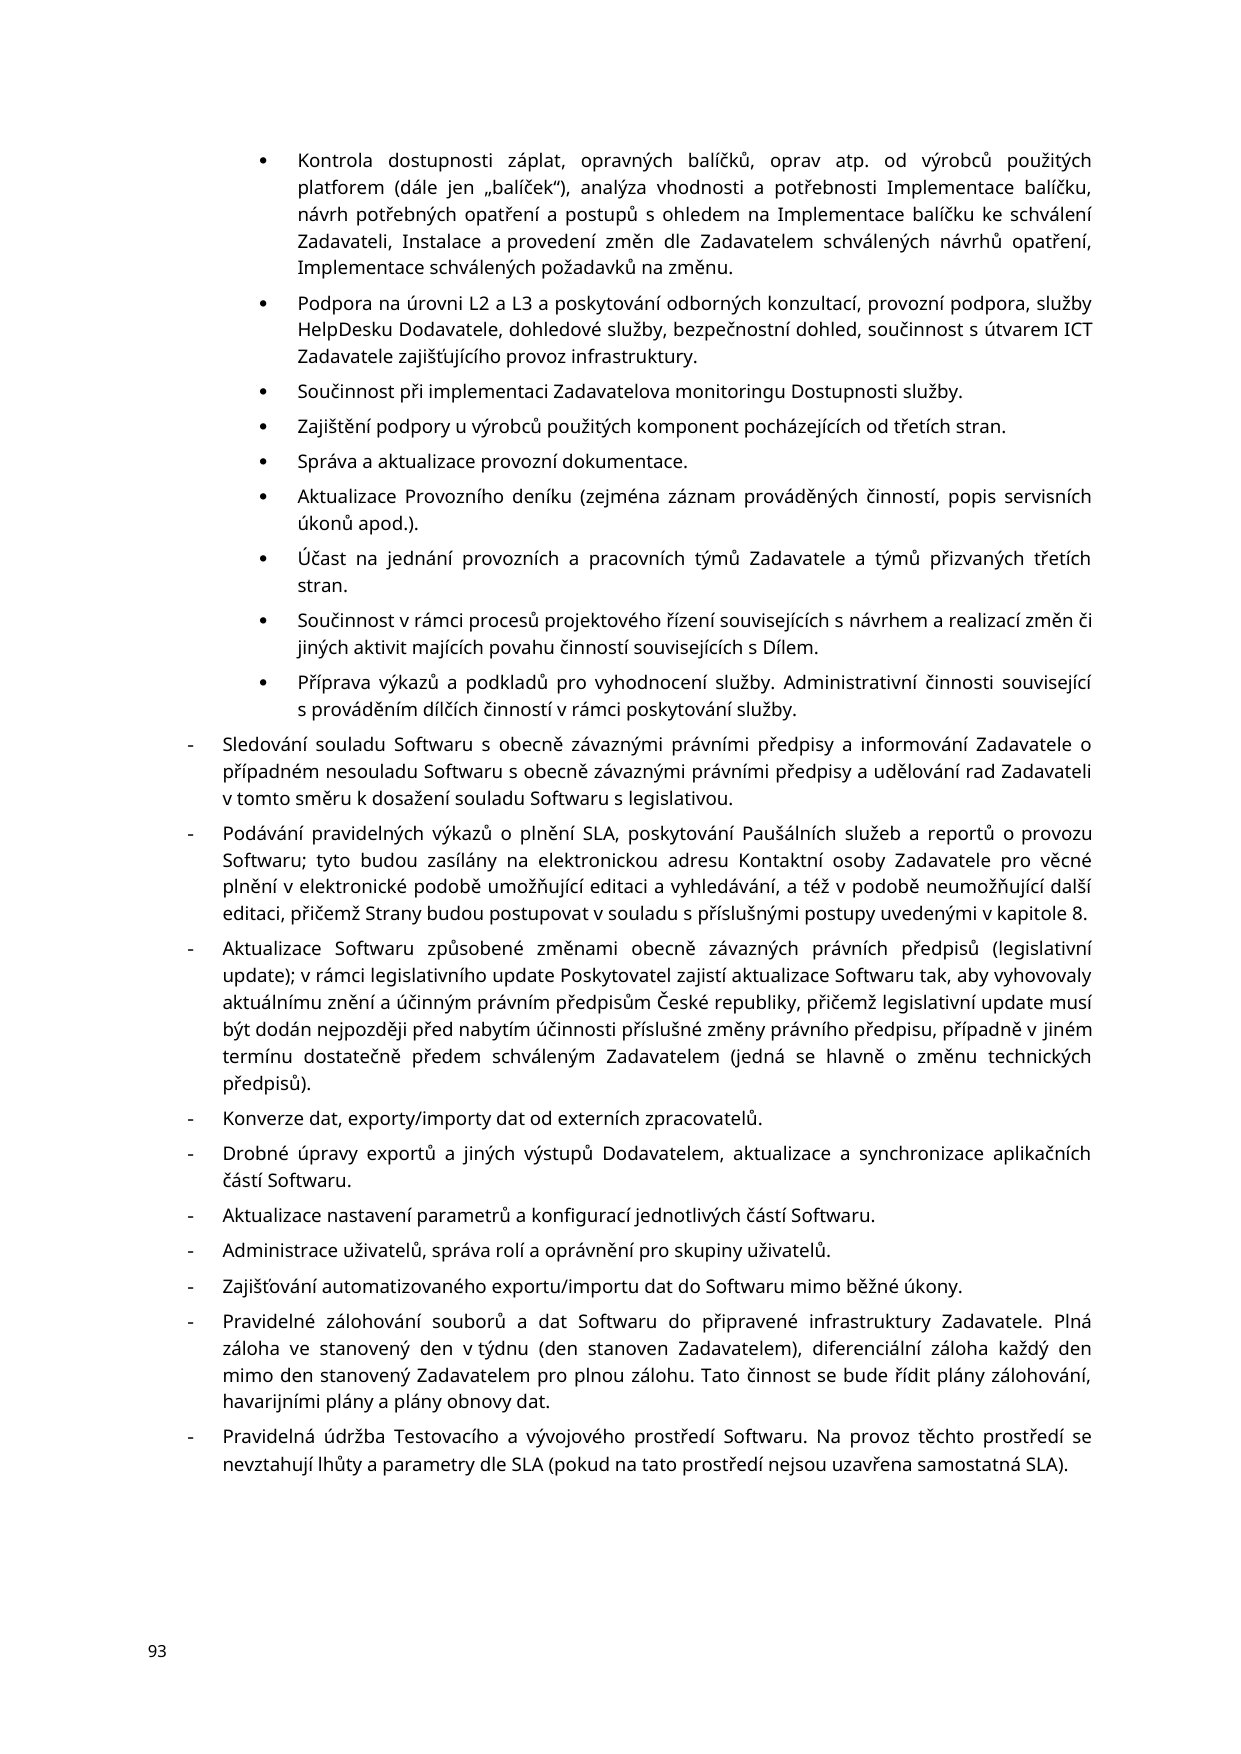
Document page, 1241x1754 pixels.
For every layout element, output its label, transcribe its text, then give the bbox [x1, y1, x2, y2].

list Aktualizace nastavení parametrů a konfigurací jednotlivých částí Softwaru. [185, 1202, 1093, 1228]
list Konverze dat, exporty/importy dat od externích zpracovatelů. [185, 1105, 1093, 1131]
text Zajištění podpory u výrobců použitých komponent pocházejících od třetích stran. [260, 413, 1093, 439]
list Zajišťování automatizovaného exportu/importu dat do Softwaru mimo běžné úkony. [185, 1273, 1093, 1299]
list Administrace uživatelů, správa rolí a oprávnění pro skupiny uživatelů. [185, 1238, 1093, 1263]
list Pravidelná údržba Testovacího a vývojového prostředí Softwaru. Na provoz těchto prostředí se nevztahují lhůty a parametry dle SLA (pokud na tato prostředí nejsou uzavřena samostatná SLA). [185, 1424, 1093, 1476]
text Účast na jednání provozních a pracovních týmů Zadavatele a týmů přizvaných třetích stran. [260, 546, 1093, 598]
text Podpora na úrovni L2 a L3 a poskytování odborných konzultací, provozní podpora, služby HelpDesku Dodavatele, dohledové služby, bezpečnostní dohled, součinnost s útvarem ICT Zadavatele zajišťujícího provoz infrastruktury. [260, 290, 1093, 369]
text Aktualizace Provozního deníku (zejména záznam prováděných činností, popis servisních úkonů apod.). [260, 484, 1093, 536]
text Příprava výkazů a podkladů pro vyhodnocení služby. Administrativní činnosti související s prováděním dílčích činností v rámci poskytování služby. [260, 669, 1093, 722]
list Podávání pravidelných výkazů o plnění SLA, poskytování Paušálních služeb a reportů o provozu Softwaru; tyto budou zasílány na elektronickou adresu Kontaktní osoby Zadavatele pro věcné plnění v elektronické podobě umožňující editaci a vyhledávání, a též v podobě neumožňující další editaci, přičemž Strany budou postupovat v souladu s příslušnými postupy uvedenými v kapitole 8. [185, 820, 1093, 926]
text Správa a aktualizace provozní dokumentace. [260, 449, 1093, 474]
list Drobné úpravy exportů a jiných výstupů Dodavatelem, aktualizace a synchronizace aplikačních částí Softwaru. [185, 1140, 1093, 1193]
list Aktualizace Softwaru způsobené změnami obecně závazných právních předpisů (legislativní update); v rámci legislativního update Poskytovatel zajistí aktualizace Softwaru tak, aby vyhovovaly aktuálnímu znění a účinným právním předpisům České republiky, přičemž legislativní update musí být dodán nejpozději před nabytím účinnosti příslušné změny právního předpisu, případně v jiném termínu dostatečně předem schváleným Zadavatelem (jedná se hlavně o změnu technických předpisů). [185, 936, 1093, 1095]
list Pravidelné zálohování souborů a dat Softwaru do připravené infrastruktury Zadavatele. Plná záloha ve stanovený den v týdnu (den stanoven Zadavatelem), diferenciální záloha každý den mimo den stanovený Zadavatelem pro plnou zálohu. Tato činnost se bude řídit plány zálohování, havarijními plány a plány obnovy dat. [185, 1308, 1093, 1414]
text Součinnost při implementaci Zadavatelova monitoringu Dostupnosti služby. [260, 378, 1093, 404]
text Součinnost v rámci procesů projektového řízení souvisejících s návrhem a realizací změn či jiných aktivit majících povahu činností souvisejících s Dílem. [260, 607, 1093, 660]
text Kontrola dostupnosti záplat, opravných balíčků, oprav atp. od výrobců použitých platforem (dále jen „balíček“), analýza vhodnosti a potřebnosti Implementace balíčku, návrh potřebných opatření a postupů s ohledem na Implementace balíčku ke schválení Zadavateli, Instalace a provedení změn dle Zadavatelem schválených návrhů opatření, Implementace schválených požadavků na změnu. [260, 148, 1093, 280]
list Sledování souladu Softwaru s obecně závaznými právními předpisy a informování Zadavatele o případném nesouladu Softwaru s obecně závaznými právními předpisy a udělování rad Zadavateli v tomto směru k dosažení souladu Softwaru s legislativou. [185, 731, 1093, 811]
